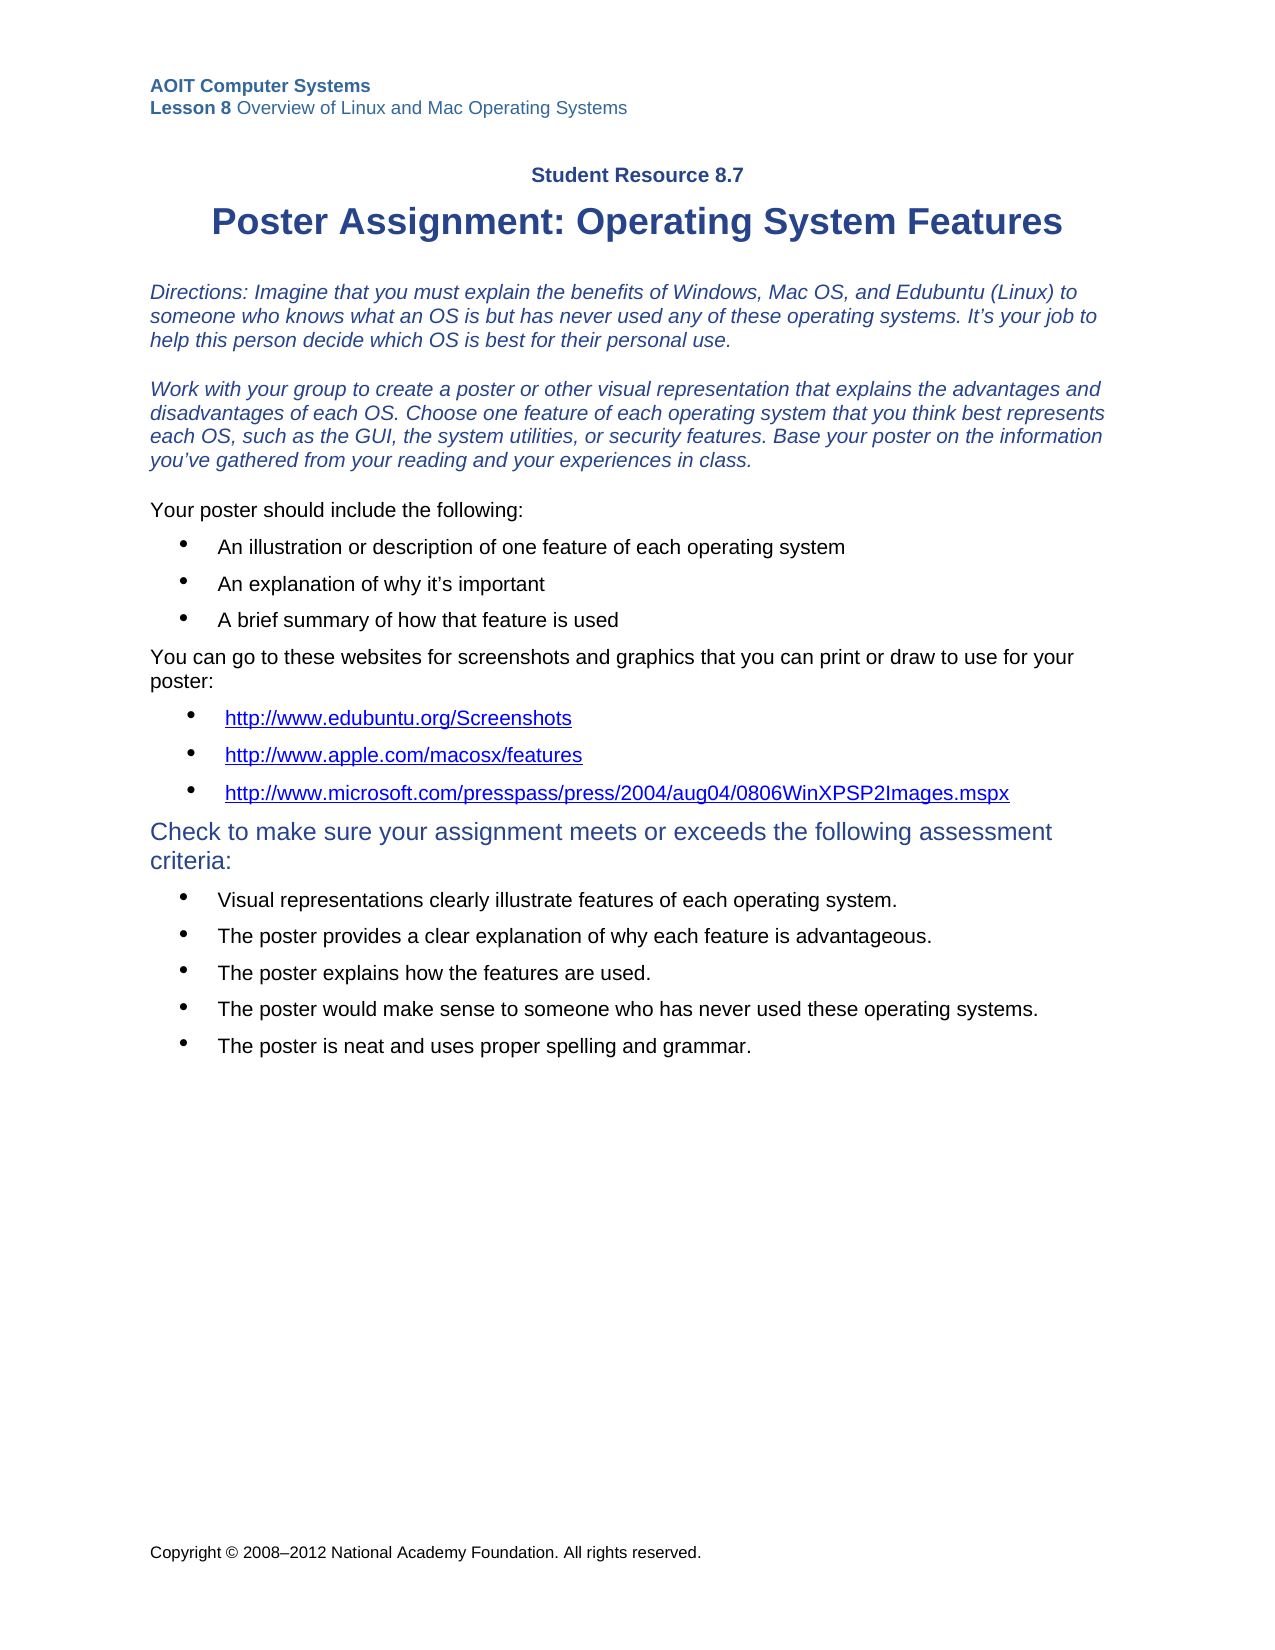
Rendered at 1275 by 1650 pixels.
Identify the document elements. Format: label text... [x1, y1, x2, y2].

title Poster Assignment: Operating System Features [150, 199, 1125, 242]
list http://www.apple.com/macosx/features [187, 742, 1125, 767]
text Check to make sure your assignment meets or exceeds the following assessment criteria: [150, 817, 1125, 875]
text The poster provides a clear explanation of why each feature is advantageous. [180, 924, 1125, 948]
text The poster would make sense to someone who has never used these operating systems. [180, 997, 1125, 1021]
text An illustration or description of one feature of each operating system [180, 535, 1125, 559]
list http://www.microsoft.com/presspass/press/2004/aug04/0806WinXPSP2Images.mspx [187, 780, 1125, 805]
list http://www.edubuntu.org/Screenshots [187, 705, 1125, 730]
text Your poster should include the following: [150, 497, 1125, 522]
text The poster explains how the features are used. [180, 961, 1125, 984]
text Work with your group to create a poster or other visual representation that explains the advantages and disadvantages of each OS. Choose one feature of each operating system that you think best represents each OS, such as the GUI, the system utilities, or security features. Base your poster on the information you’ve gathered from your reading and your experiences in class. [150, 376, 1125, 472]
text Visual representations clearly illustrate features of each operating system. [180, 887, 1125, 911]
text Directions: Imagine that you must explain the benefits of Windows, Mac OS, and Edubuntu (Linux) to someone who knows what an OS is but has never used any of these operating systems. It’s your job to help this person decide which OS is best for their personal use. [150, 279, 1125, 351]
text Student Resource 8.7 [150, 162, 1125, 186]
text An explanation of why it’s important [180, 571, 1125, 595]
text You can go to these websites for screenshots and graphics that you can print or draw to use for your poster: [150, 644, 1125, 692]
text A brief summary of how that feature is used [180, 608, 1125, 632]
text The poster is neat and uses proper spelling and grammar. [180, 1034, 1125, 1058]
